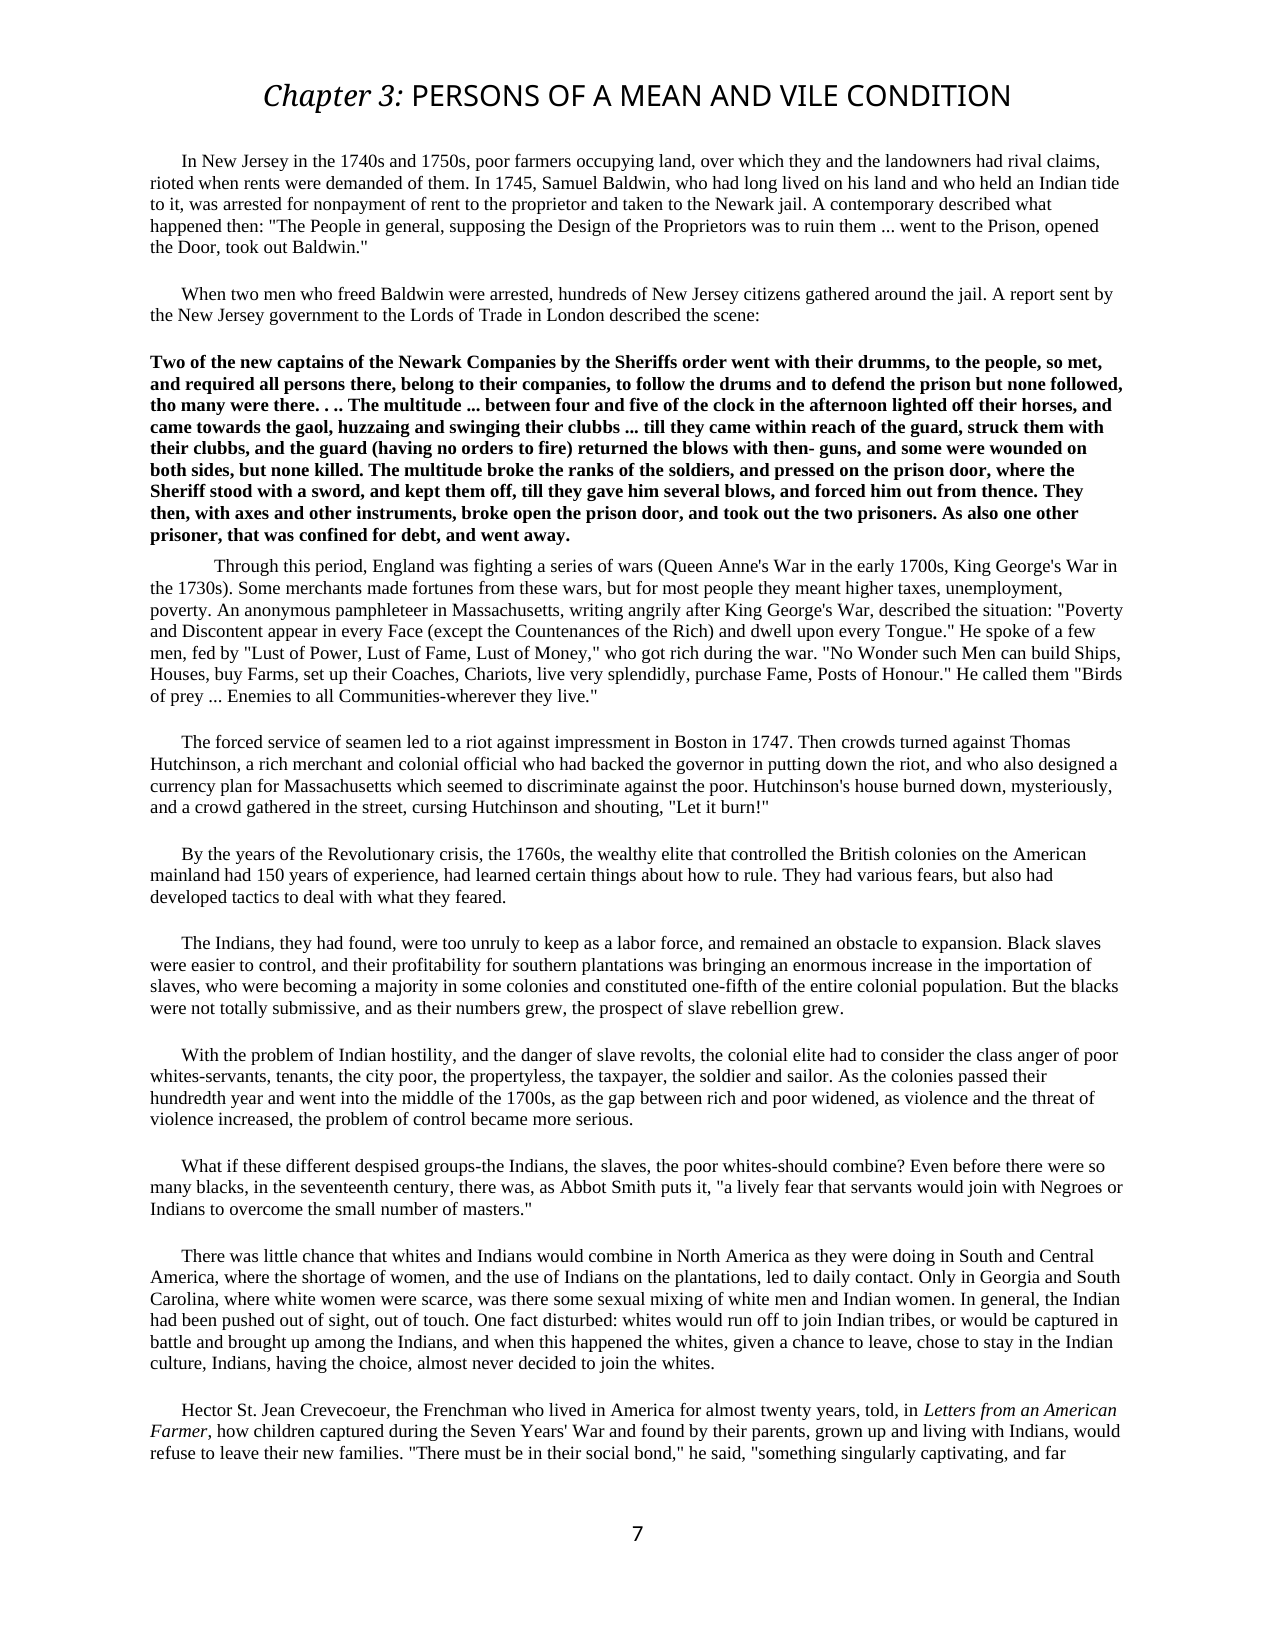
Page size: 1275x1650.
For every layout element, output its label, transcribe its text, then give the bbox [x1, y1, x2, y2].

text The Indians, they had found, were too unruly to keep as a labor force, and remained an obstacle to expansion. Black slaves were easier to control, and their profitability for southern plantations was bringing an enormous increase in the importation of slaves, who were becoming a majority in some colonies and constituted one-fifth of the entire colonial population. But the blacks were not totally submissive, and as their numbers grew, the prospect of slave rebellion grew. [150, 932, 1125, 1018]
text In New Jersey in the 1740s and 1750s, poor farmers occupying land, over which they and the landowners had rival claims, rioted when rents were demanded of them. In 1745, Samuel Baldwin, who had long lived on his land and who held an Indian tide to it, was arrested for nonpayment of rent to the proprietor and taken to the Newark jail. A contemporary described what happened then: "The People in general, supposing the Design of the Proprietors was to ruin them ... went to the Prison, opened the Door, took out Baldwin." [150, 150, 1125, 258]
text What if these different despised groups-the Indians, the slaves, the poor whites-should combine? Even before there were so many blacks, in the seventeenth century, there was, as Abbot Smith puts it, "a lively fear that servants would join with Negroes or Indians to overcome the small number of masters." [150, 1155, 1125, 1219]
text Two of the new captains of the Newark Companies by the Sheriffs order went with their drumms, to the people, so met, and required all persons there, belong to their companies, to follow the drums and to defend the prison but none followed, tho many were there. . .. The multitude ... between four and five of the clock in the afternoon lighted off their horses, and came towards the gaol, huzzaing and swinging their clubbs ... till they came within reach of the guard, struck them with their clubbs, and the guard (having no orders to fire) returned the blows with then- guns, and some were wounded on both sides, but none killed. The multitude broke the ranks of the soldiers, and pressed on the prison door, where the Sheriff stood with a sword, and kept them off, till they gave him several blows, and forced him out from thence. They then, with axes and other instruments, broke open the prison door, and took out the two prisoners. As also one other prisoner, that was confined for debt, and went away. [150, 351, 1125, 545]
text There was little chance that whites and Indians would combine in North America as they were doing in South and Central America, where the shortage of women, and the use of Indians on the plantations, led to daily contact. Only in Georgia and South Carolina, where white women were scarce, was there some sexual mixing of white men and Indian women. In general, the Indian had been pushed out of sight, out of touch. One fact disturbed: whites would run off to join Indian tribes, or would be captured in battle and brought up among the Indians, and when this happened the whites, given a chance to leave, chose to stay in the Indian culture, Indians, having the choice, almost never decided to join the whites. [150, 1244, 1125, 1374]
text The forced service of seamen led to a riot against impressment in Boston in 1747. Then crowds turned against Thomas Hutchinson, a rich merchant and colonial official who had backed the governor in putting down the riot, and who also designed a currency plan for Massachusetts which seemed to discriminate against the poor. Hutchinson's house burned down, mysteriously, and a crowd gathered in the street, cursing Hutchinson and shouting, "Let it burn!" [150, 731, 1125, 818]
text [150, 1399, 1125, 1463]
text With the problem of Indian hostility, and the danger of slave revolts, the colonial elite had to consider the class anger of poor whites-servants, tenants, the city poor, the propertyless, the taxpayer, the soldier and sailor. As the colonies passed their hundredth year and went into the middle of the 1700s, as the gap between rich and poor widened, as violence and the threat of violence increased, the problem of control became more serious. [150, 1043, 1125, 1130]
text When two men who freed Baldwin were arrested, hundreds of New Jersey citizens gathered around the jail. A report sent by the New Jersey government to the Lords of Trade in London described the scene: [150, 283, 1125, 326]
text By the years of the Revolutionary crisis, the 1760s, the wealthy elite that controlled the British colonies on the American mainland had 150 years of experience, had learned certain things about how to rule. They had various fears, but also had developed tactics to deal with what they feared. [150, 843, 1125, 907]
text Through this period, England was fighting a series of wars (Queen Anne's War in the early 1700s, King George's War in the 1730s). Some merchants made fortunes from these wars, but for most people they meant higher taxes, unemployment, poverty. An anonymous pamphleteer in Massachusetts, writing angrily after King George's War, described the situation: "Poverty and Discontent appear in every Face (except the Countenances of the Rich) and dwell upon every Tongue." He spoke of a few men, fed by "Lust of Power, Lust of Fame, Lust of Money," who got rich during the war. "No Wonder such Men can build Ships, Houses, buy Farms, set up their Coaches, Chariots, live very splendidly, purchase Fame, Posts of Honour." He called them "Birds of prey ... Enemies to all Communities-wherever they live." [150, 555, 1125, 706]
